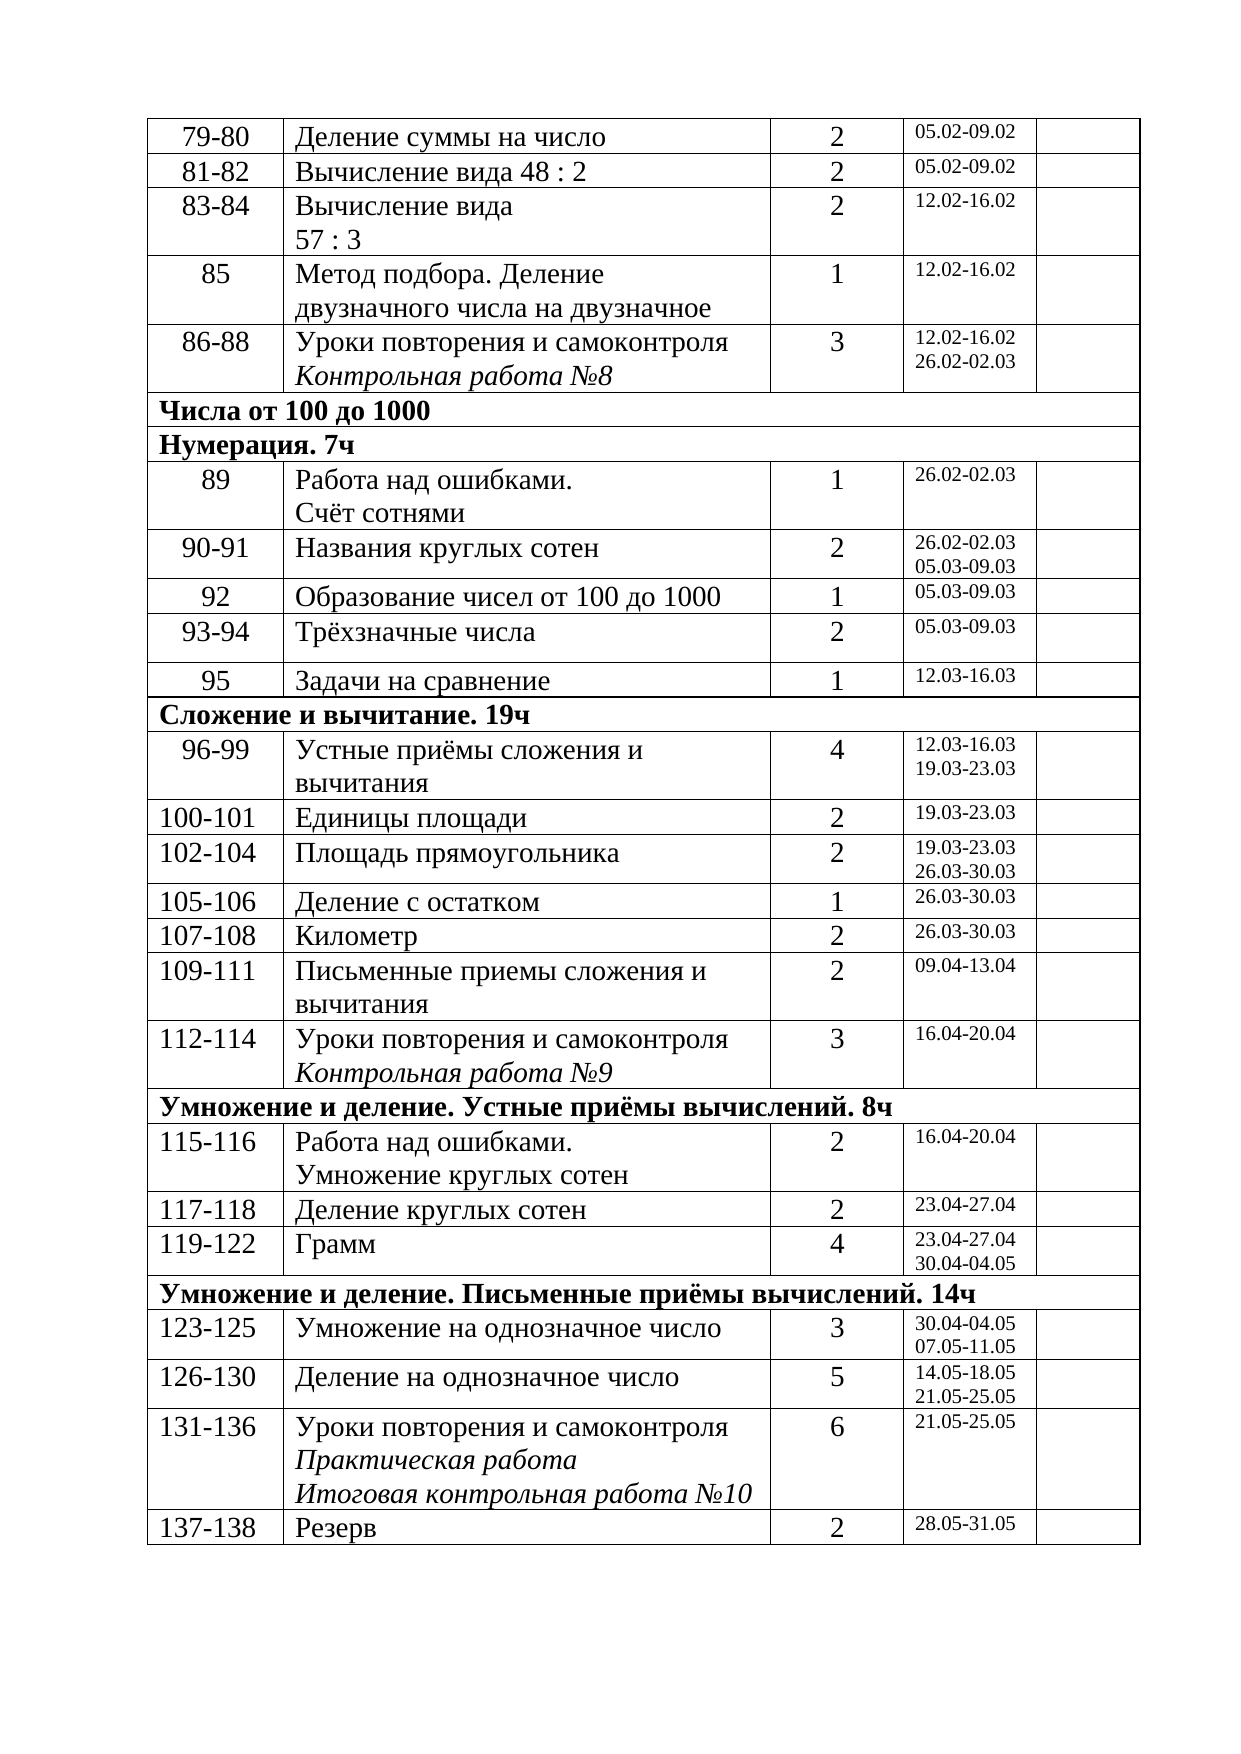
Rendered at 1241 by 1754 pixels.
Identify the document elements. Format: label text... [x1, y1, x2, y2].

table_cell Нумерация. 7ч [148, 427, 1139, 461]
table_cell 95 [148, 663, 283, 696]
table_cell Умножение и деление. Устные приёмы вычислений. 8ч [148, 1089, 1139, 1123]
table_cell 05.02-09.02 [904, 154, 1036, 187]
table_cell [1037, 884, 1139, 917]
table_cell 6 [771, 1409, 903, 1509]
table_cell Письменные приемы сложения и вычитания [284, 953, 770, 1020]
table_cell [1037, 188, 1139, 255]
table_cell Единицы площади [284, 800, 770, 834]
table_cell 2 [771, 614, 903, 662]
table_cell Уроки повторения и самоконтроля Контрольная работа №8 [284, 325, 770, 392]
table_cell 1 [771, 884, 903, 917]
table_cell 26.02-02.03 [904, 462, 1036, 529]
table_cell [1037, 154, 1139, 187]
table_cell [1037, 1310, 1139, 1358]
table_cell 1 [771, 663, 903, 696]
table_cell [1037, 614, 1139, 662]
table_cell 14.05-18.05 21.05-25.05 [904, 1360, 1036, 1408]
table_cell 2 [771, 953, 903, 1020]
table_cell 2 [771, 1192, 903, 1226]
table_cell [1037, 1510, 1139, 1544]
table_cell [1037, 732, 1139, 799]
table_cell 92 [148, 579, 283, 613]
table_cell 89 [148, 462, 283, 529]
table_cell 2 [771, 835, 903, 883]
table_cell 2 [771, 188, 903, 255]
table_cell Названия круглых сотен [284, 530, 770, 578]
table_cell 12.02-16.02 [904, 188, 1036, 255]
table_cell Уроки повторения и самоконтроля Практическая работа Итоговая контрольная работа №10 [284, 1409, 770, 1509]
table_cell Сложение и вычитание. 19ч [148, 698, 1139, 731]
table_cell 3 [771, 325, 903, 392]
table_cell 86-88 [148, 325, 283, 392]
table_cell Уроки повторения и самоконтроля Контрольная работа №9 [284, 1021, 770, 1088]
table_cell Деление круглых сотен [284, 1192, 770, 1226]
table_cell Деление на однозначное число [284, 1360, 770, 1408]
table_cell [1037, 835, 1139, 883]
table_cell 5 [771, 1360, 903, 1408]
table_cell 105-106 [148, 884, 283, 917]
table_cell 26.03-30.03 [904, 919, 1036, 952]
table_cell 2 [771, 919, 903, 952]
table_cell 16.04-20.04 [904, 1021, 1036, 1088]
table_cell [1037, 256, 1139, 323]
table_cell 96-99 [148, 732, 283, 799]
table_cell 1 [771, 462, 903, 529]
table_cell 05.03-09.03 [904, 614, 1036, 662]
table_cell 12.03-16.03 [904, 663, 1036, 696]
table_cell 23.04-27.04 30.04-04.05 [904, 1227, 1036, 1275]
table_cell [1037, 663, 1139, 696]
table_cell Устные приёмы сложения и вычитания [284, 732, 770, 799]
table_cell 131-136 [148, 1409, 283, 1509]
table_cell Трёхзначные числа [284, 614, 770, 662]
table_cell 126-130 [148, 1360, 283, 1408]
table_cell [1037, 800, 1139, 834]
table_cell Метод подбора. Деление двузначного числа на двузначное [284, 256, 770, 323]
table_cell Образование чисел от 100 до 1000 [284, 579, 770, 613]
table_cell 09.04-13.04 [904, 953, 1036, 1020]
table_cell 05.03-09.03 [904, 579, 1036, 613]
table_cell 2 [771, 1510, 903, 1544]
table_cell 115-116 [148, 1124, 283, 1191]
table_cell 102-104 [148, 835, 283, 883]
table_cell [1037, 953, 1139, 1020]
table_cell Умножение и деление. Письменные приёмы вычислений. 14ч [148, 1276, 1139, 1309]
table_cell Резерв [284, 1510, 770, 1544]
table_cell 117-118 [148, 1192, 283, 1226]
table_cell 100-101 [148, 800, 283, 834]
table_cell 26.02-02.03 05.03-09.03 [904, 530, 1036, 578]
table_cell 109-111 [148, 953, 283, 1020]
table_cell 19.03-23.03 [904, 800, 1036, 834]
table_cell 12.03-16.03 19.03-23.03 [904, 732, 1036, 799]
table_cell [1037, 1021, 1139, 1088]
table_cell 28.05-31.05 [904, 1510, 1036, 1544]
table_cell 79-80 [148, 119, 283, 153]
table_cell [1037, 530, 1139, 578]
table_cell Вычисление вида 48 : 2 [284, 154, 770, 187]
table_cell Грамм [284, 1227, 770, 1275]
table_cell Вычисление вида 57 : 3 [284, 188, 770, 255]
table_cell [1037, 1192, 1139, 1226]
table_cell 2 [771, 800, 903, 834]
table_cell [1037, 1124, 1139, 1191]
table_cell 112-114 [148, 1021, 283, 1088]
table_cell 30.04-04.05 07.05-11.05 [904, 1310, 1036, 1358]
table_cell Работа над ошибками. Умножение круглых сотен [284, 1124, 770, 1191]
table_cell Работа над ошибками. Счёт сотнями [284, 462, 770, 529]
table_cell 21.05-25.05 [904, 1409, 1036, 1509]
table_cell 4 [771, 732, 903, 799]
table_cell 2 [771, 530, 903, 578]
table_cell 123-125 [148, 1310, 283, 1358]
table_cell 16.04-20.04 [904, 1124, 1036, 1191]
table_cell 23.04-27.04 [904, 1192, 1036, 1226]
table_cell 93-94 [148, 614, 283, 662]
table_cell 85 [148, 256, 283, 323]
table_cell [1037, 462, 1139, 529]
table_cell 1 [771, 256, 903, 323]
table_cell Деление с остатком [284, 884, 770, 917]
table_cell Площадь прямоугольника [284, 835, 770, 883]
table_cell [1037, 119, 1139, 153]
table_cell 137-138 [148, 1510, 283, 1544]
table_cell 12.02-16.02 26.02-02.03 [904, 325, 1036, 392]
table_cell Километр [284, 919, 770, 952]
table_cell [1037, 1227, 1139, 1275]
table_cell [1037, 579, 1139, 613]
table_cell 81-82 [148, 154, 283, 187]
table_cell 26.03-30.03 [904, 884, 1036, 917]
table_cell 3 [771, 1310, 903, 1358]
table_cell 107-108 [148, 919, 283, 952]
table_cell 4 [771, 1227, 903, 1275]
table_cell 119-122 [148, 1227, 283, 1275]
table_cell Числа от 100 до 1000 [148, 393, 1139, 426]
table_cell [1037, 919, 1139, 952]
table_cell Умножение на однозначное число [284, 1310, 770, 1358]
table_cell 12.02-16.02 [904, 256, 1036, 323]
table_cell 83-84 [148, 188, 283, 255]
table_cell 2 [771, 154, 903, 187]
table_cell 19.03-23.03 26.03-30.03 [904, 835, 1036, 883]
table_cell Задачи на сравнение [284, 663, 770, 696]
table_cell 1 [771, 579, 903, 613]
table_cell [1037, 1360, 1139, 1408]
table_cell 2 [771, 119, 903, 153]
table_cell 90-91 [148, 530, 283, 578]
table_cell 05.02-09.02 [904, 119, 1036, 153]
table_cell [1037, 1409, 1139, 1509]
table_cell Деление суммы на число [284, 119, 770, 153]
table_cell 2 [771, 1124, 903, 1191]
table_cell [1037, 325, 1139, 392]
table_cell 3 [771, 1021, 903, 1088]
